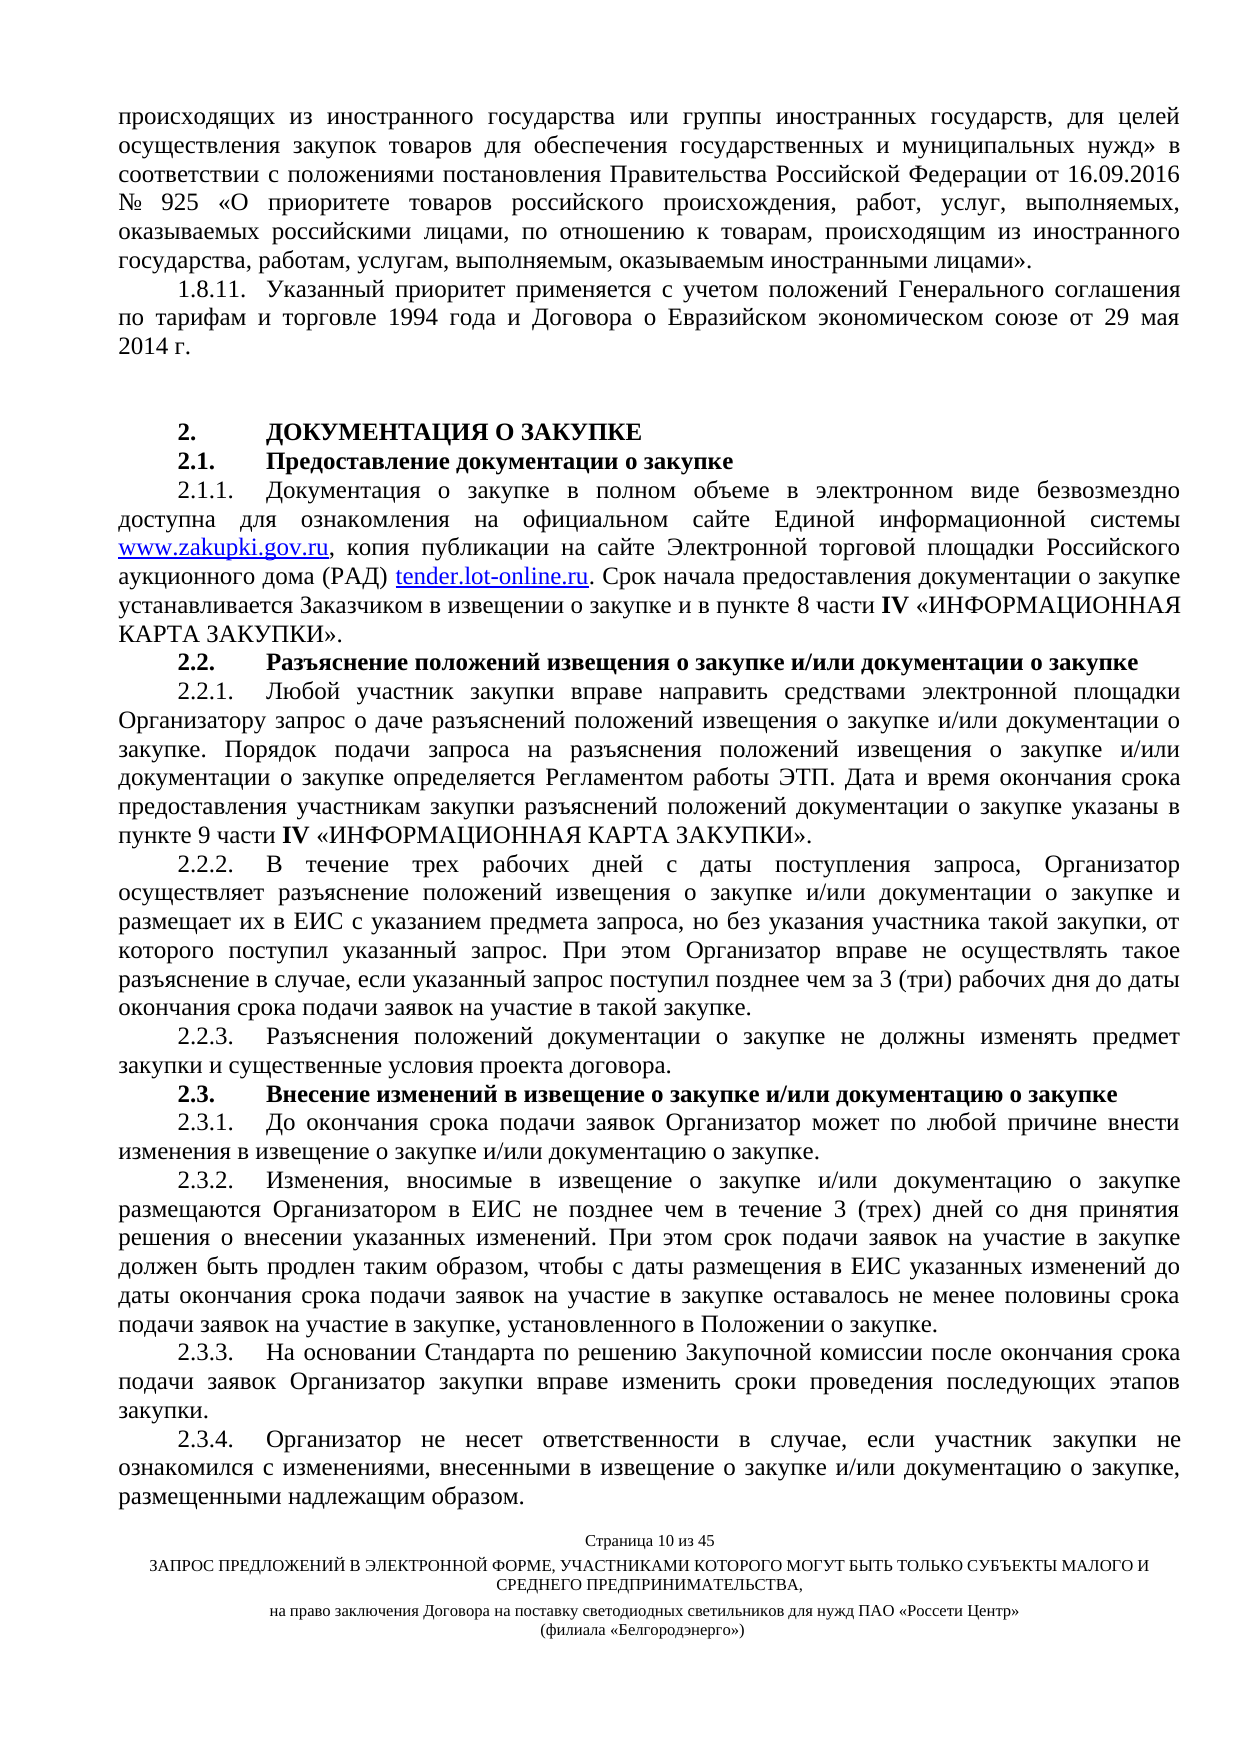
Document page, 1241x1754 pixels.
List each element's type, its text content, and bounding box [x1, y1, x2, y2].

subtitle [118, 101, 1181, 274]
subtitle Предоставление документации о закупке [118, 446, 1181, 475]
subtitle ДОКУМЕНТАЦИЯ О ЗАКУПКЕ [118, 417, 1181, 446]
subtitle Организатор не несет ответственности в случае, если участник закупки не ознакомился с изменениями, внесенными в извещение о закупке и/или документацию о закупке, размещенными надлежащим образом. [118, 1424, 1181, 1510]
subtitle До окончания срока подачи заявок Организатор может по любой причине внести изменения в извещение о закупке и/или документацию о закупке. [118, 1107, 1181, 1165]
subtitle Любой участник закупки вправе направить средствами электронной площадки Организатору запрос о даче разъяснений положений извещения о закупке и/или документации о закупке. Порядок подачи запроса на разъяснения положений извещения о закупке и/или документации о закупке определяется Регламентом работы ЭТП. Дата и время окончания срока предоставления участникам закупки разъяснений положений документации о закупке указаны в пункте 9 части IV «ИНФОРМАЦИОННАЯ КАРТА ЗАКУПКИ». [118, 676, 1181, 849]
subtitle В течение трех рабочих дней с даты поступления запроса, Организатор осуществляет разъяснение положений извещения о закупке и/или документации о закупке и размещает их в ЕИС с указанием предмета запроса, но без указания участника такой закупки, от которого поступил указанный запрос. При этом Организатор вправе не осуществлять такое разъяснение в случае, если указанный запрос поступил позднее чем за 3 (три) рабочих дня до даты окончания срока подачи заявок на участие в такой закупке. [118, 849, 1181, 1021]
subtitle Изменения, вносимые в извещение о закупке и/или документацию о закупке размещаются Организатором в ЕИС не позднее чем в течение 3 (трех) дней со дня принятия решения о внесении указанных изменений. При этом срок подачи заявок на участие в закупке должен быть продлен таким образом, чтобы с даты размещения в ЕИС указанных изменений до даты окончания срока подачи заявок на участие в закупке оставалось не менее половины срока подачи заявок на участие в закупке, установленного в Положении о закупке. [118, 1165, 1181, 1337]
subtitle Указанный приоритет применяется с учетом положений Генерального соглашения по тарифам и торговле 1994 года и Договора о Евразийском экономическом союзе от 29 мая 2014 г. [118, 274, 1181, 360]
subtitle На основании Стандарта по решению Закупочной комиссии после окончания срока подачи заявок Организатор закупки вправе изменить сроки проведения последующих этапов закупки. [118, 1337, 1181, 1424]
subtitle Разъяснения положений документации о закупке не должны изменять предмет закупки и существенные условия проекта договора. [118, 1021, 1181, 1079]
subtitle Внесение изменений в извещение о закупке и/или документацию о закупке [118, 1079, 1181, 1107]
subtitle Разъяснение положений извещения о закупке и/или документации о закупке [118, 647, 1181, 676]
subtitle Документация о закупке в полном объеме в электронном виде безвозмездно доступна для ознакомления на официальном сайте Единой информационной системы www.zakupki.gov.ru, копия публикации на сайте Электронной торговой площадки Российского аукционного дома (РАД) tender.lot-online.ru. Срок начала предоставления документации о закупке устанавливается Заказчиком в извещении о закупке и в пункте 8 части IV «ИНФОРМАЦИОННАЯ КАРТА ЗАКУПКИ». [118, 475, 1181, 647]
